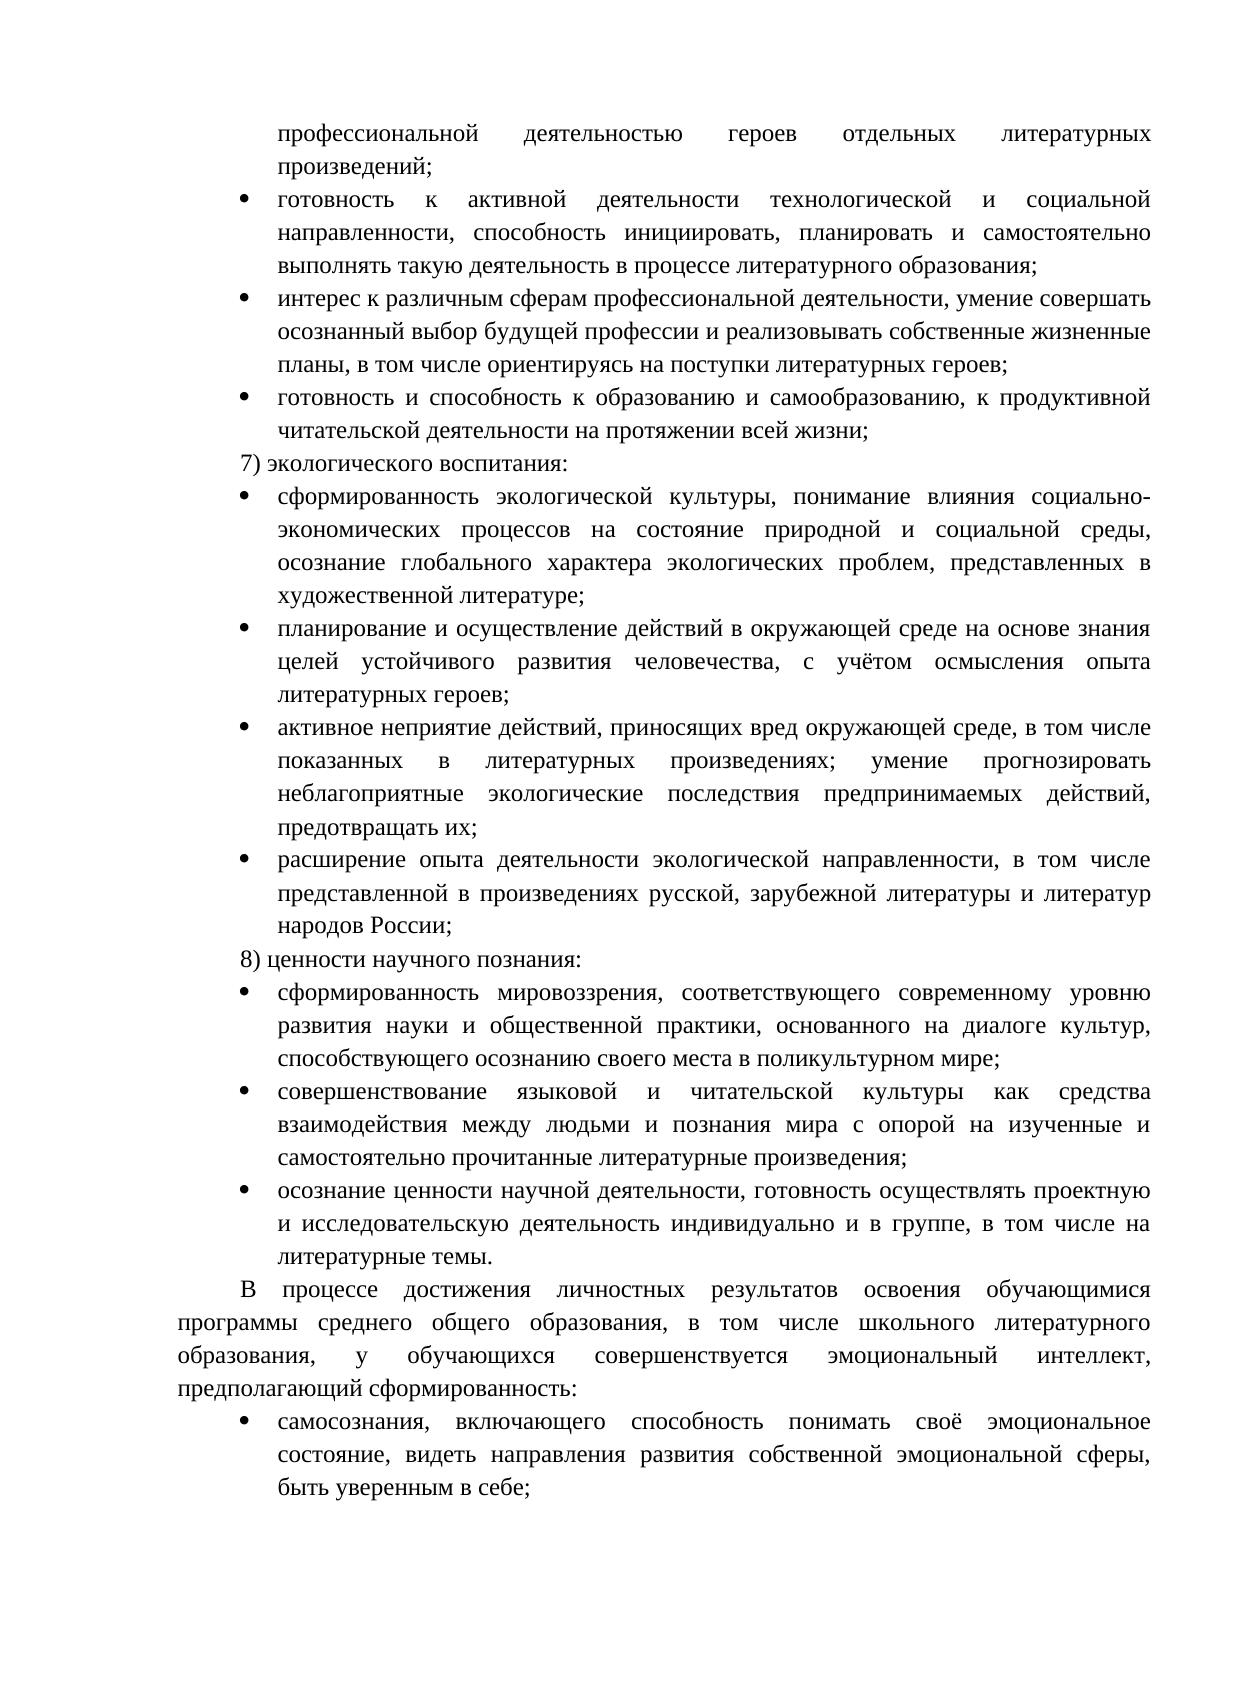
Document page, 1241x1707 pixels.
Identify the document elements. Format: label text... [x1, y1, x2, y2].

list готовность и способность к образованию и самообразованию, к продуктивной читательской деятельности на протяжении всей жизни; [240, 382, 1152, 444]
list активное неприятие действий, приносящих вред окружающей среде, в том числе показанных в литературных произведениях; умение прогнозировать неблагоприятные экологические последствия предпринимаемых действий, предотвращать их; [240, 712, 1152, 840]
list расширение опыта деятельности экологической направленности, в том числе представленной в произведениях русской, зарубежной литературы и литератур народов России; [240, 844, 1152, 939]
text 7) экологического воспитания: [177, 448, 1152, 477]
list осознание ценности научной деятельности, готовность осуществлять проектную и исследовательскую деятельность индивидуально и в группе, в том числе на литературные темы. [240, 1175, 1152, 1269]
list интерес к различным сферам профессиональной деятельности, умение совершать осознанный выбор будущей профессии и реализовывать собственные жизненные планы, в том числе ориентируясь на поступки литературных героев; [240, 283, 1152, 378]
list готовность к активной деятельности технологической и социальной направленности, способность инициировать, планировать и самостоятельно выполнять такую деятельность в процессе литературного образования; [240, 184, 1152, 279]
text 8) ценности научного познания: [177, 944, 1152, 972]
list сформированность мировоззрения, соответствующего современному уровню развития науки и общественной практики, основанного на диалоге культур, способствующего осознанию своего места в поликультурном мире; [240, 977, 1152, 1071]
list совершенствование языковой и читательской культуры как средства взаимодействия между людьми и познания мира с опорой на изученные и самостоятельно прочитанные литературные произведения; [240, 1076, 1152, 1171]
list сформированность экологической культуры, понимание влияния социально-экономических процессов на состояние природной и социальной среды, осознание глобального характера экологических проблем, представленных в художественной литературе; [240, 481, 1152, 609]
list самосознания, включающего способность понимать своё эмоциональное состояние, видеть направления развития собственной эмоциональной сферы, быть уверенным в себе; [240, 1406, 1152, 1501]
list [240, 118, 1152, 180]
text В процессе достижения личностных результатов освоения обучающимися программы среднего общего образования, в том числе школьного литературного образования, у обучающихся совершенствуется эмоциональный интеллект, предполагающий сформированность: [177, 1274, 1152, 1402]
list планирование и осуществление действий в окружающей среде на основе знания целей устойчивого развития человечества, с учётом осмысления опыта литературных героев; [240, 613, 1152, 708]
